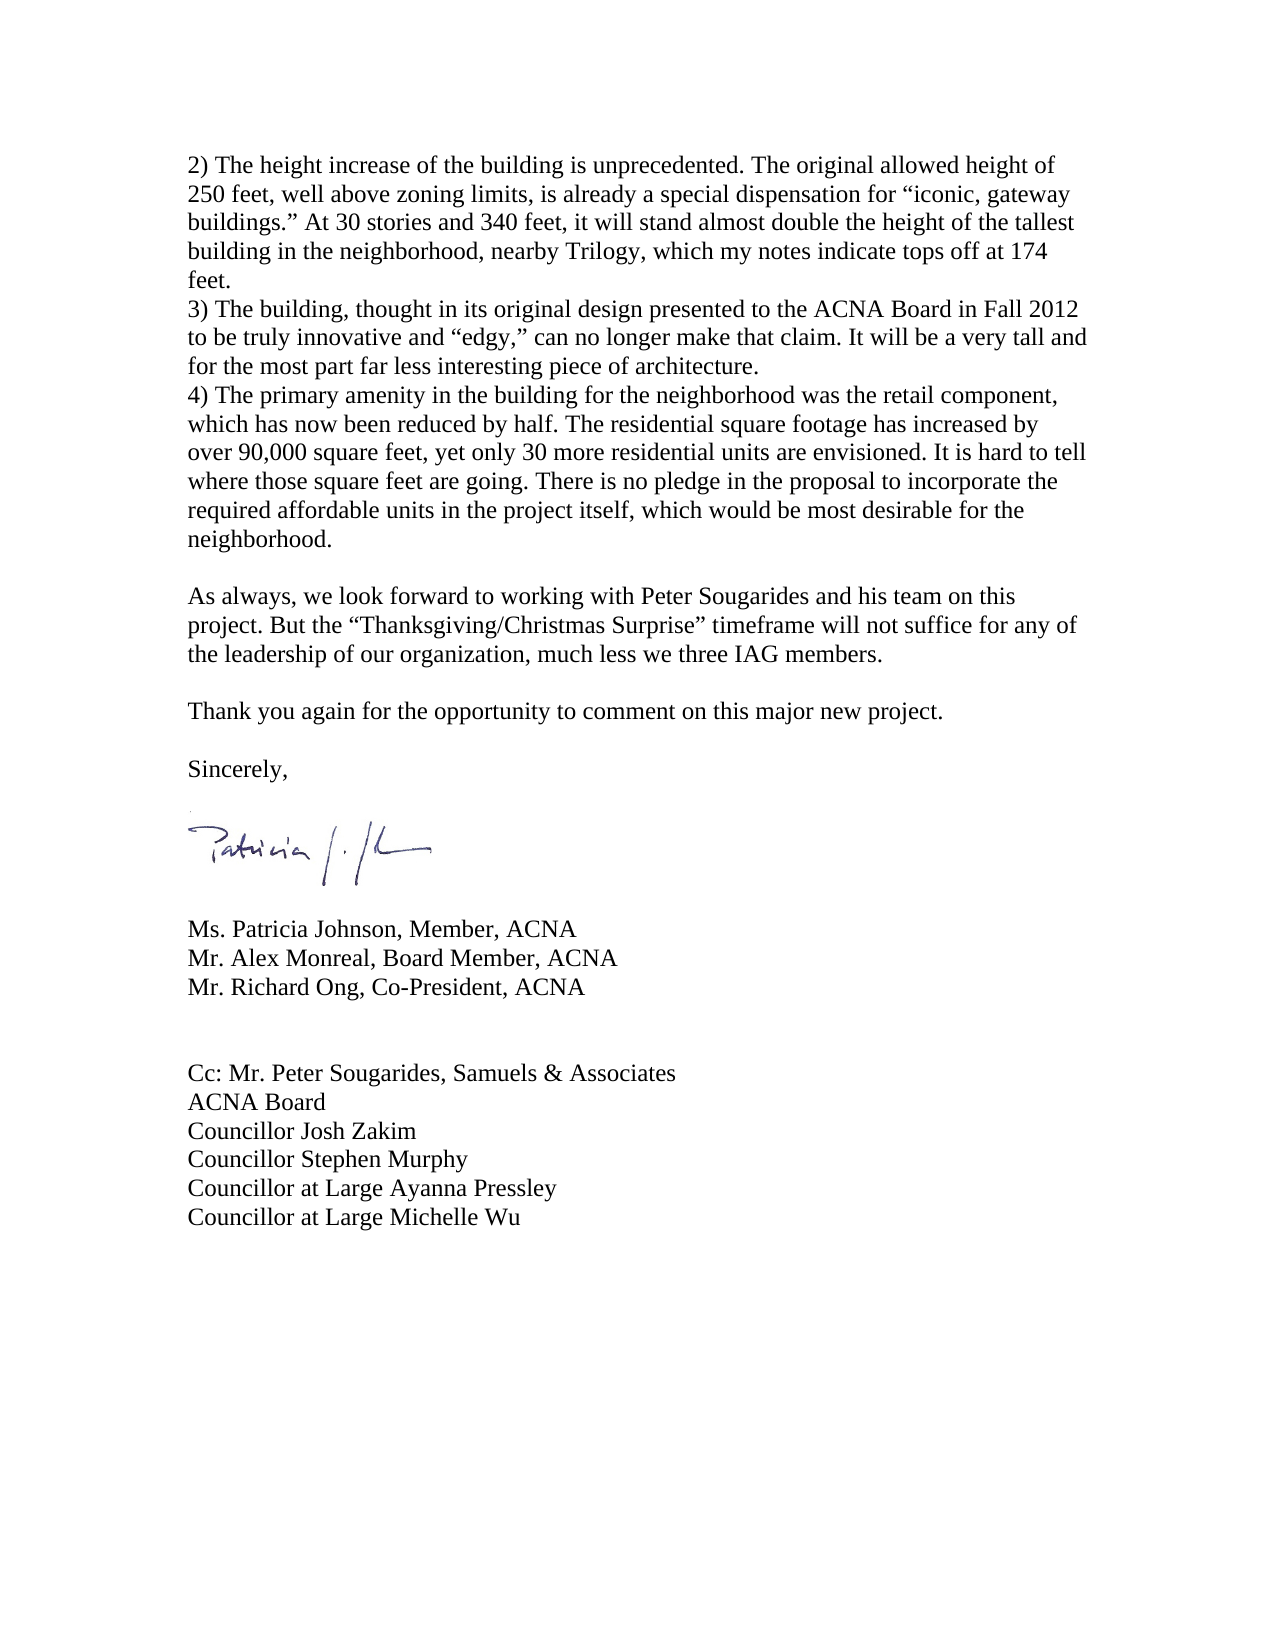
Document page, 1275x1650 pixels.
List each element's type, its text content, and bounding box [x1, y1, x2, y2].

text Ms. Patricia Johnson, Member, ACNA [187, 914, 1087, 943]
text Mr. Alex Monreal, Board Member, ACNA [187, 943, 1087, 972]
text Cc: Mr. Peter Sougarides, Samuels & Associates [187, 1058, 1087, 1087]
text Councillor Stephen Murphy [187, 1144, 1087, 1173]
text Sincerely, [187, 754, 1087, 782]
text Thank you again for the opportunity to comment on this major new project. [187, 696, 1087, 725]
picture [187, 811, 432, 886]
text Councillor at Large Ayanna Pressley [187, 1173, 1087, 1202]
text 2) The height increase of the building is unprecedented. The original allowed height of 250 feet, well above zoning limits, is already a special dispensation for “iconic, gateway buildings.” At 30 stories and 340 feet, it will stand almost double the height of the tallest building in the neighborhood, nearby Trilogy, which my notes indicate tops off at 174 feet. [187, 150, 1087, 294]
text ACNA Board [187, 1087, 1087, 1116]
text 3) The building, thought in its original design presented to the ACNA Board in Fall 2012 to be truly innovative and “edgy,” can no longer make that claim. It will be a very tall and for the most part far less interesting piece of architecture. [187, 294, 1087, 380]
text As always, we look forward to working with Peter Sougarides and his team on this project. But the “Thanksgiving/Christmas Surprise” timeframe will not suffice for any of the leadership of our organization, much less we three IAG members. [187, 581, 1087, 667]
text 4) The primary amenity in the building for the neighborhood was the retail component, which has now been reduced by half. The residential square footage has increased by over 90,000 square feet, yet only 30 more residential units are envisioned. It is hard to tell where those square feet are going. There is no pledge in the proposal to incorporate the required affordable units in the project itself, which would be most desirable for the neighborhood. [187, 380, 1087, 552]
text Councillor at Large Michelle Wu [187, 1202, 1087, 1231]
text Mr. Richard Ong, Co-President, ACNA [187, 972, 1087, 1001]
text Councillor Josh Zakim [187, 1116, 1087, 1144]
